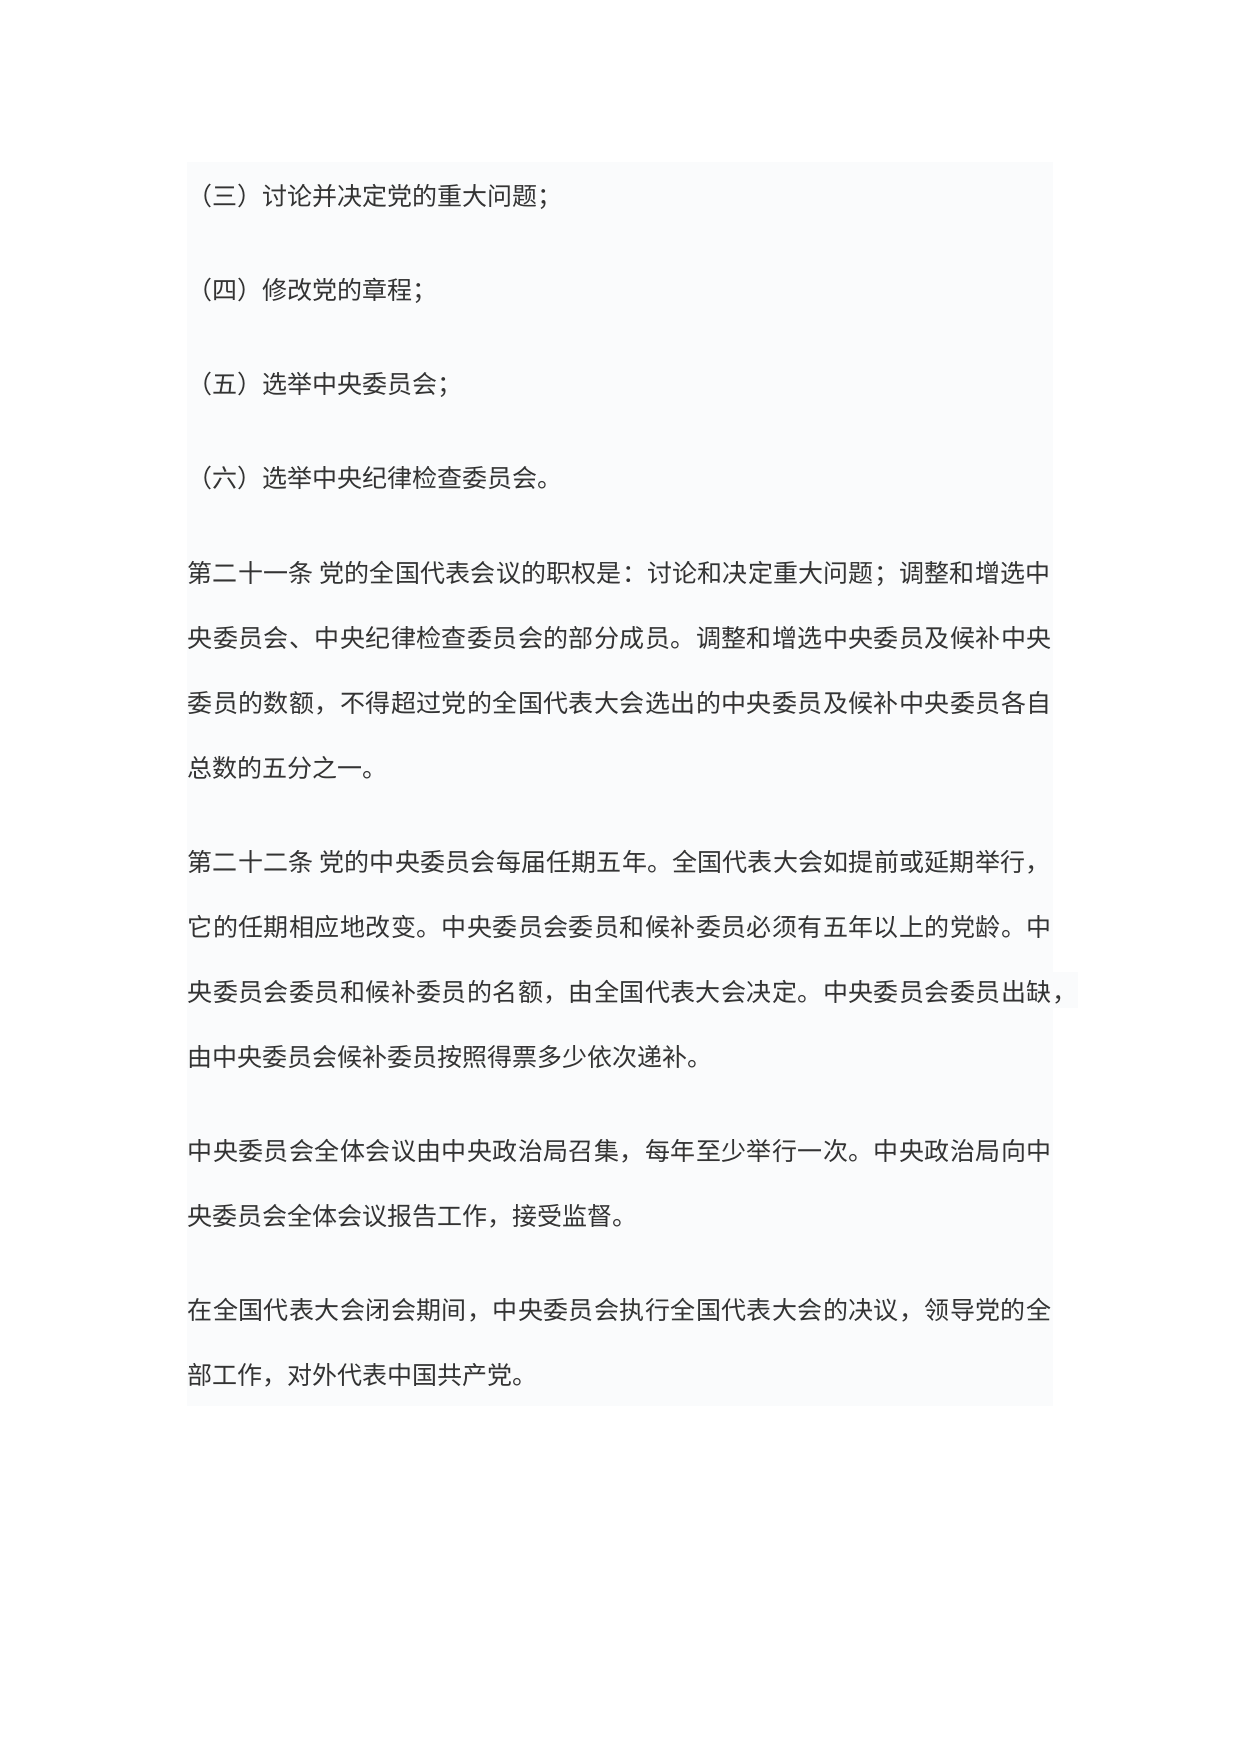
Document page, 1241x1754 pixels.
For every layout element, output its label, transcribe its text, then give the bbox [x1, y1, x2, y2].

text （六）选举中央纪律检查委员会。 [187, 444, 1053, 509]
text （三）讨论并决定党的重大问题； [187, 162, 1053, 227]
text 第二十二条 党的中央委员会每届任期五年。全国代表大会如提前或延期举行，它的任期相应地改变。中央委员会委员和候补委员必须有五年以上的党龄。中央委员会委员和候补委员的名额，由全国代表大会决定。中央委员会委员出缺，由中央委员会候补委员按照得票多少依次递补。 [187, 828, 1053, 1088]
text 在全国代表大会闭会期间，中央委员会执行全国代表大会的决议，领导党的全部工作，对外代表中国共产党。 [187, 1276, 1053, 1406]
text （四）修改党的章程； [187, 256, 1053, 321]
text （五）选举中央委员会； [187, 350, 1053, 415]
text 第二十一条 党的全国代表会议的职权是：讨论和决定重大问题；调整和增选中央委员会、中央纪律检查委员会的部分成员。调整和增选中央委员及候补中央委员的数额，不得超过党的全国代表大会选出的中央委员及候补中央委员各自总数的五分之一。 [187, 539, 1053, 799]
text 中央委员会全体会议由中央政治局召集，每年至少举行一次。中央政治局向中央委员会全体会议报告工作，接受监督。 [187, 1117, 1053, 1247]
